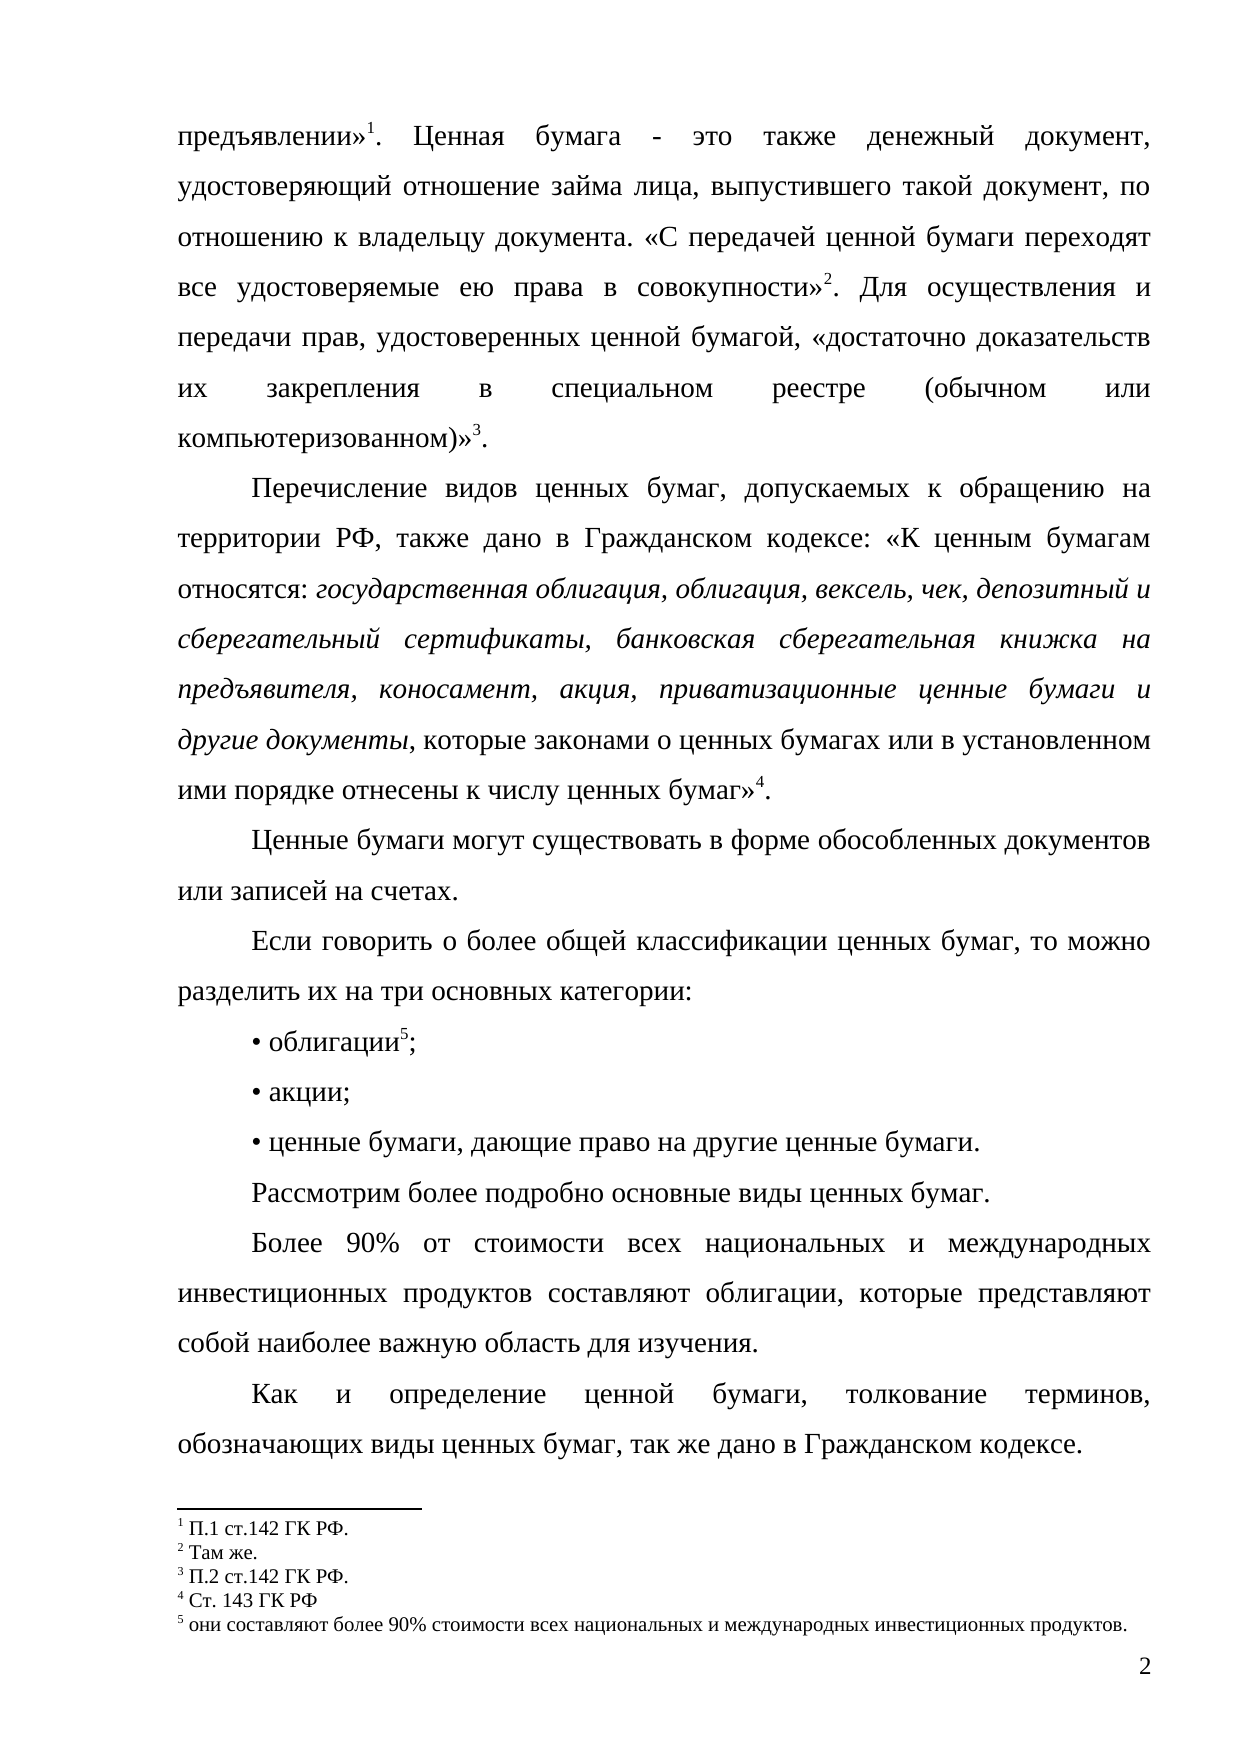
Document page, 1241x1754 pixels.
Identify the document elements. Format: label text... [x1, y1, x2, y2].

text Ценные бумаги могут существовать в форме обособленных документов или записей на счетах. [177, 822, 1152, 906]
text • ценные бумаги, дающие право на другие ценные бумаги. [177, 1124, 1152, 1158]
text Более 90% от стоимости всех национальных и международных инвестиционных продуктов составляют облигации, которые представляют собой наиболее важную область для изучения. [177, 1225, 1152, 1359]
text Как и определение ценной бумаги, толкование терминов, обозначающих виды ценных бумаг, так же дано в Гражданском кодексе. [177, 1376, 1152, 1460]
text • облигации; [177, 1024, 1152, 1057]
text Если говорить о более общей классификации ценных бумаг, то можно разделить их на три основных категории: [177, 923, 1152, 1007]
text • акции; [177, 1074, 1152, 1108]
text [177, 118, 1152, 453]
text Перечисление видов ценных бумаг, допускаемых к обращению на территории РФ, также дано в Гражданском кодексе: «К ценным бумагам относятся: государственная облигация, облигация, вексель, чек, депозитный и сберегательный сертификаты, банковская сберегательная книжка на предъявителя, коносамент, акция, приватизационные ценные бумаги и другие документы, которые законами о ценных бумагах или в установленном ими порядке отнесены к числу ценных бумаг». [177, 470, 1152, 806]
text Рассмотрим более подробно основные виды ценных бумаг. [177, 1175, 1152, 1208]
